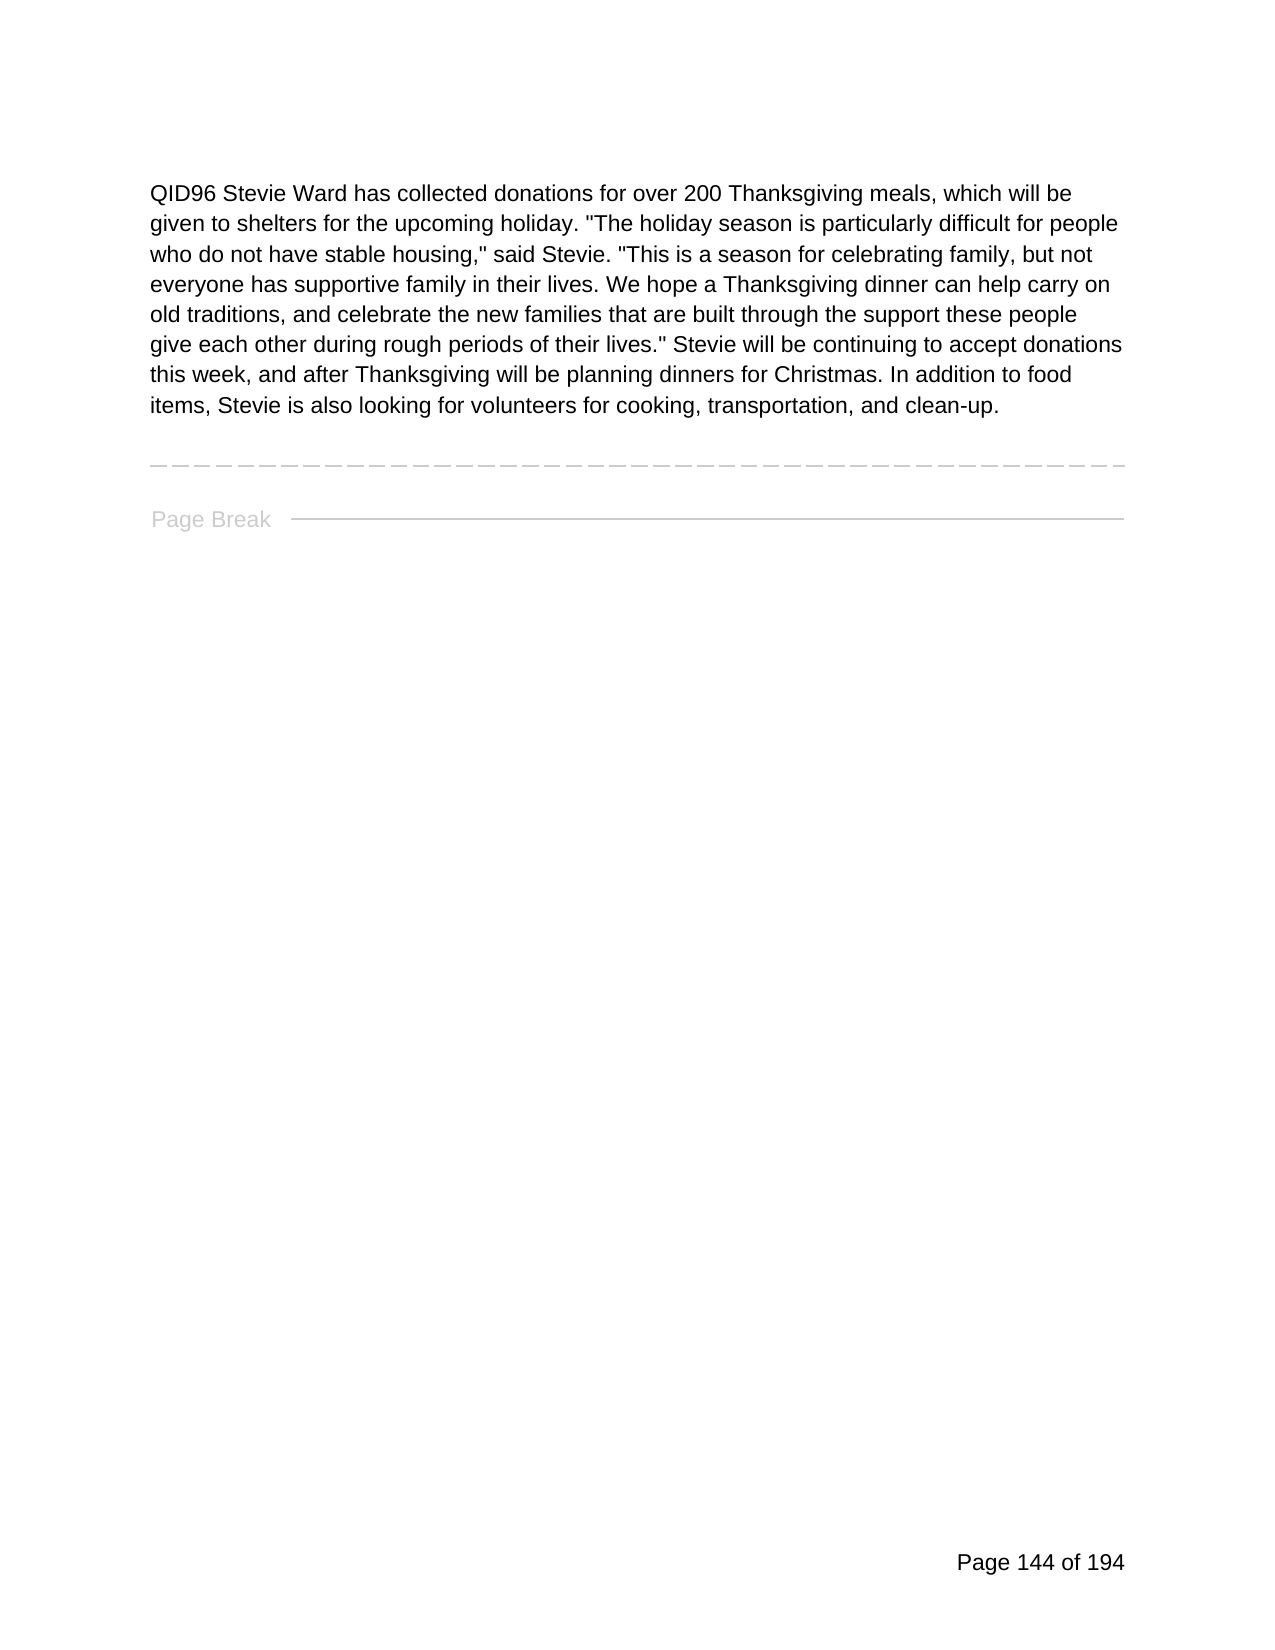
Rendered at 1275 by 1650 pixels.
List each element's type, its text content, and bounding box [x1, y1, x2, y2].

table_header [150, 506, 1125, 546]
text QID96 Stevie Ward has collected donations for over 200 Thanksgiving meals, which will be given to shelters for the upcoming holiday. "The holiday season is particularly difficult for people who do not have stable housing," said Stevie. "This is a season for celebrating family, but not everyone has supportive family in their lives. We hope a Thanksgiving dinner can help carry on old traditions, and celebrate the new families that are built through the support these people give each other during rough periods of their lives." Stevie will be continuing to accept donations this week, and after Thanksgiving will be planning dinners for Christmas. In addition to food items, Stevie is also looking for volunteers for cooking, transportation, and clean-up. [150, 180, 1125, 418]
